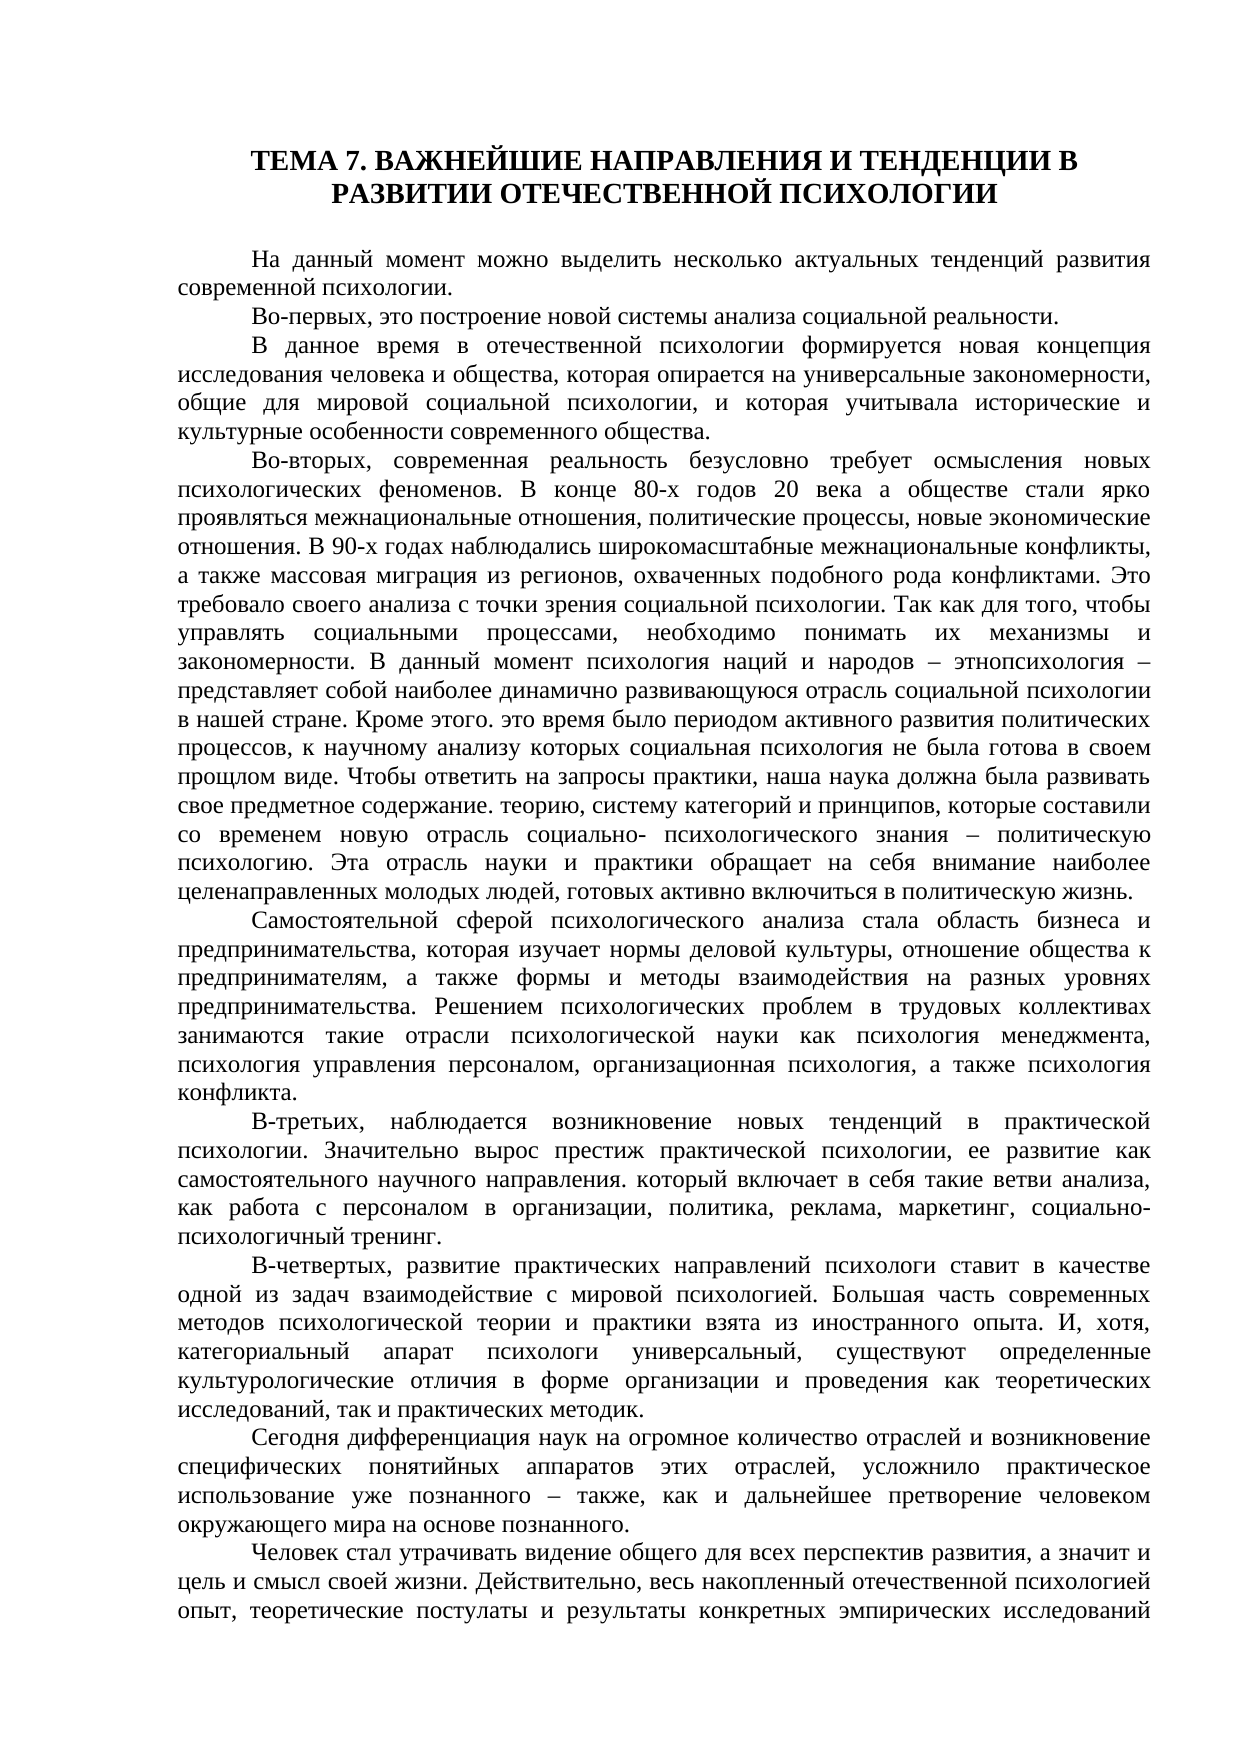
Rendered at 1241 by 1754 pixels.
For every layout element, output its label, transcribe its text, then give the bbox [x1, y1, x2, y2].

text В данное время в отечественной психологии формируется новая концепция исследования человека и общества, которая опирается на универсальные закономерности, общие для мировой социальной психологии, и которая учитывала исторические и культурные особенности современного общества. [177, 330, 1152, 445]
subtitle ТЕМА 7. ВАЖНЕЙШИЕ НАПРАВЛЕНИЯ И ТЕНДЕНЦИИ В РАЗВИТИИ ОТЕЧЕСТВЕННОЙ ПСИХОЛОГИИ [177, 143, 1152, 210]
text На данный момент можно выделить несколько актуальных тенденций развития современной психологии. [177, 244, 1152, 301]
text Во-первых, это построение новой системы анализа социальной реальности. [177, 301, 1152, 330]
text В-четвертых, развитие практических направлений психологи ставит в качестве одной из задач взаимодействие с мировой психологией. Большая часть современных методов психологической теории и практики взята из иностранного опыта. И, хотя, категориальный апарат психологи универсальный, существуют определенные культурологические отличия в форме организации и проведения как теоретических исследований, так и практических методик. [177, 1250, 1152, 1422]
text В-третьих, наблюдается возникновение новых тенденций в практической психологии. Значительно вырос престиж практической психологии, ее развитие как самостоятельного научного направления. который включает в себя такие ветви анализа, как работа с персоналом в организации, политика, реклама, маркетинг, социально-психологичный тренинг. [177, 1106, 1152, 1250]
text Самостоятельной сферой психологического анализа стала область бизнеса и предпринимательства, которая изучает нормы деловой культуры, отношение общества к предпринимателям, а также формы и методы взаимодействия на разных уровнях предпринимательства. Решением психологических проблем в трудовых коллективах занимаются такие отрасли психологической науки как психология менеджмента, психология управления персоналом, организационная психология, а также психология конфликта. [177, 905, 1152, 1106]
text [177, 1537, 1152, 1624]
text Сегодня дифференциация наук на огромное количество отраслей и возникновение специфических понятийных аппаратов этих отраслей, усложнило практическое использование уже познанного – также, как и дальнейшее претворение человеком окружающего мира на основе познанного. [177, 1422, 1152, 1537]
text Во-вторых, современная реальность безусловно требует осмысления новых психологических феноменов. В конце 80-х годов 20 века а обществе стали ярко проявляться межнациональные отношения, политические процессы, новые экономические отношения. В 90-х годах наблюдались широкомасштабные межнациональные конфликты, а также массовая миграция из регионов, охваченных подобного рода конфликтами. Это требовало своего анализа с точки зрения социальной психологии. Так как для того, чтобы управлять социальными процессами, необходимо понимать их механизмы и закономерности. В данный момент психология наций и народов – этнопсихология – представляет собой наиболее динамично развивающуюся отрасль социальной психологии в нашей стране. Кроме этого. это время было периодом активного развития политических процессов, к научному анализу которых социальная психология не была готова в своем прощлом виде. Чтобы ответить на запросы практики, наша наука должна была развивать свое предметное содержание. теорию, систему категорий и принципов, которые составили со временем новую отрасль социально- психологического знания – политическую психологию. Эта отрасль науки и практики обращает на себя внимание наиболее целенаправленных молодых людей, готовых активно включиться в политическую жизнь. [177, 445, 1152, 905]
